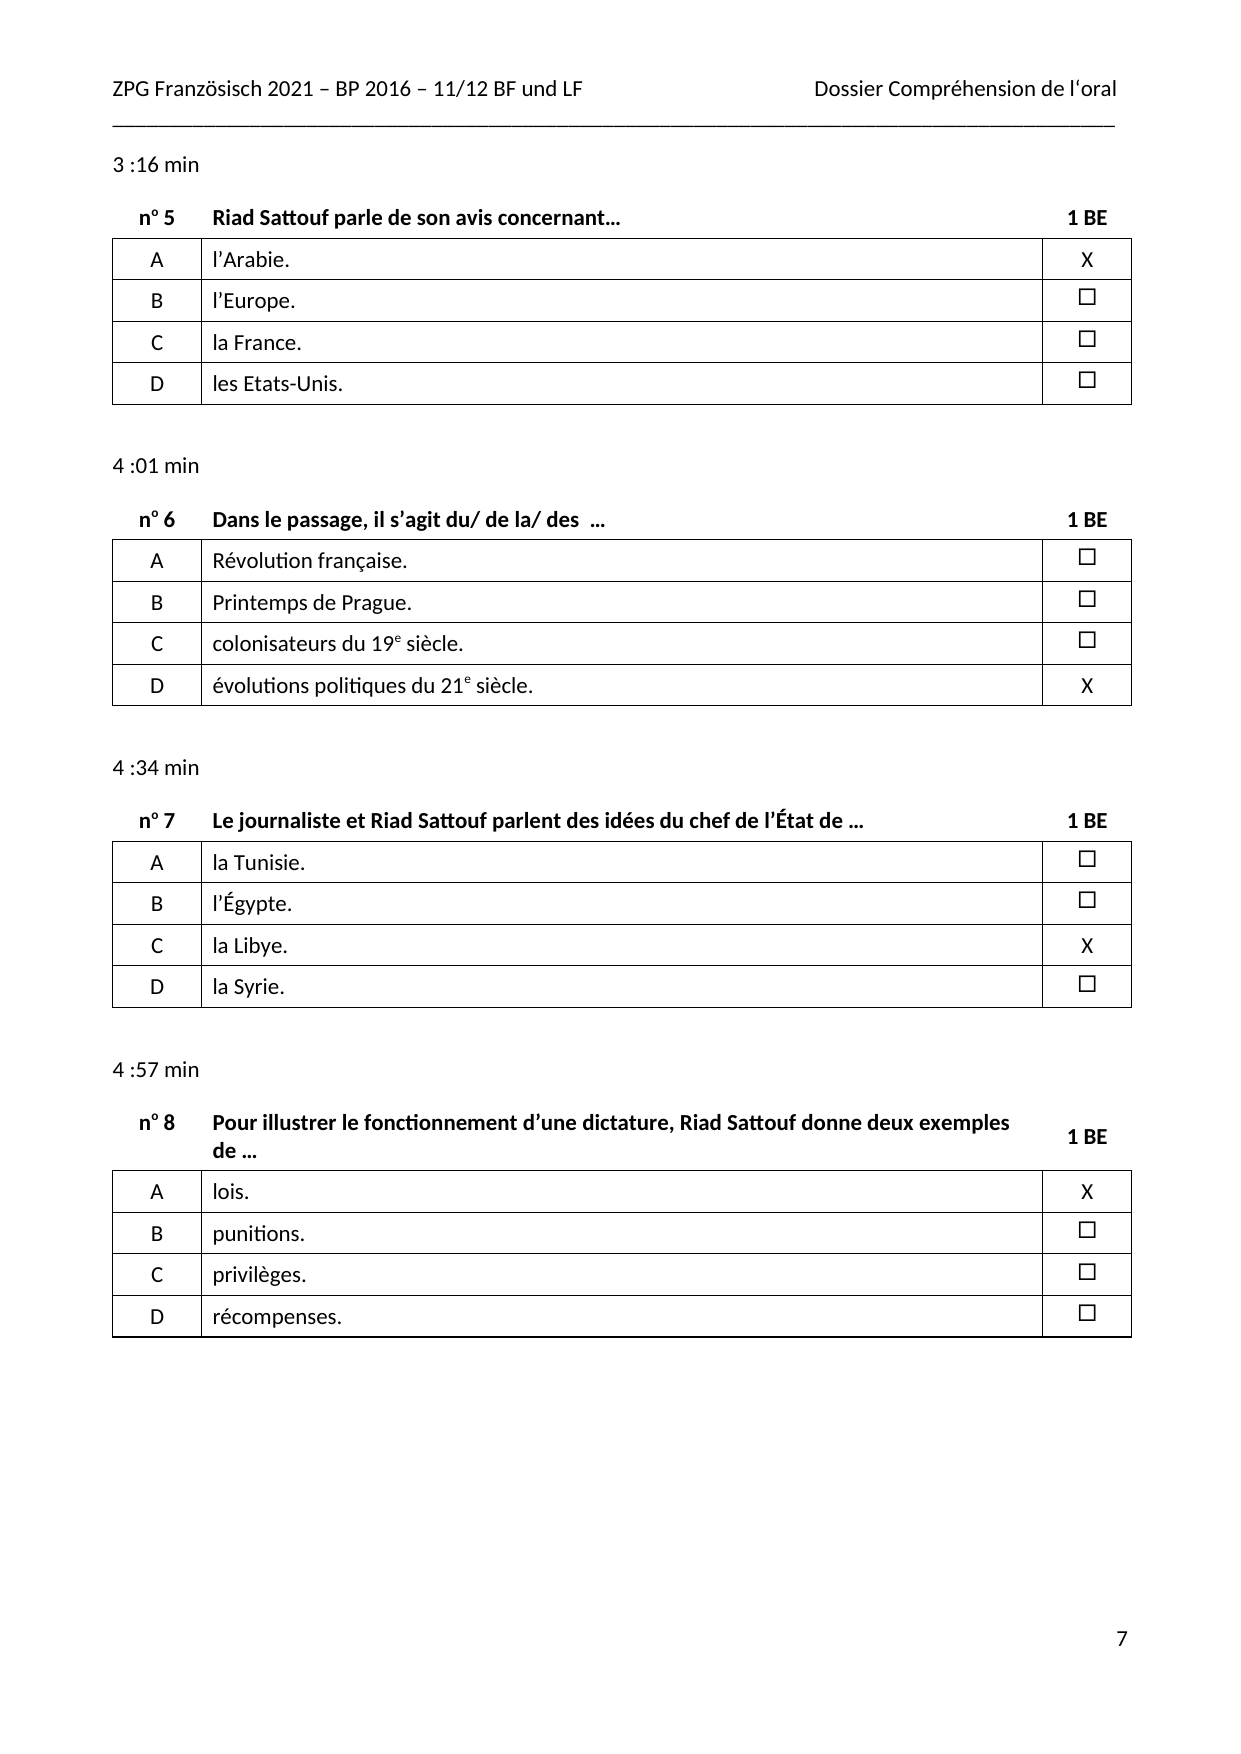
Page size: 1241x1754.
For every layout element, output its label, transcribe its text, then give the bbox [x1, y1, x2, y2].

table_cell récompenses. [202, 1296, 1042, 1336]
table_cell colonisateurs du 19e siècle. [202, 623, 1042, 664]
table_cell Révolution française. [202, 540, 1042, 581]
table_cell C [113, 623, 201, 664]
table_cell A [113, 540, 201, 581]
table_cell A [113, 1171, 201, 1212]
table_cell privilèges. [202, 1254, 1042, 1295]
table_header 1 BE [1043, 1102, 1131, 1170]
table_cell évolutions politiques du 21e siècle. [202, 665, 1042, 705]
table_header 1 BE [1043, 197, 1131, 237]
table_cell la France. [202, 322, 1042, 362]
table_cell [1043, 1254, 1131, 1295]
table_header Le journaliste et Riad Sattouf parlent des idées du chef de l’État de … [201, 800, 1043, 841]
table_cell [1043, 1296, 1131, 1336]
table_cell B [113, 1213, 201, 1253]
table_cell [1043, 842, 1131, 882]
text 4 :34 min [112, 753, 1128, 781]
table_cell [1043, 540, 1131, 581]
table_cell C [113, 925, 201, 965]
table_cell l’Europe. [202, 280, 1042, 321]
table_header no 5 [113, 197, 201, 237]
table_cell [1043, 582, 1131, 622]
table_cell C [113, 1254, 201, 1295]
table_cell la Syrie. [202, 966, 1042, 1007]
table_cell Printemps de Prague. [202, 582, 1042, 622]
table_header Pour illustrer le fonctionnement d’une dictature, Riad Sattouf donne deux exemples de … [201, 1102, 1043, 1170]
table_header 1 BE [1043, 499, 1131, 539]
text 4 :01 min [112, 452, 1128, 479]
table_cell [1043, 1213, 1131, 1253]
table_cell B [113, 582, 201, 622]
table_cell X [1043, 665, 1131, 705]
table_cell [1043, 966, 1131, 1007]
table_cell X [1043, 1171, 1131, 1212]
table_cell lois. [202, 1171, 1042, 1212]
table_cell C [113, 322, 201, 362]
table_cell [1043, 363, 1131, 404]
table_cell la Tunisie. [202, 842, 1042, 882]
table_cell A [113, 239, 201, 279]
table_cell A [113, 842, 201, 882]
table_cell D [113, 363, 201, 404]
table_cell X [1043, 239, 1131, 279]
table_header no 7 [113, 800, 201, 841]
text 3 :16 min [112, 150, 1128, 178]
table_cell D [113, 1296, 201, 1336]
table_header no 8 [113, 1102, 201, 1170]
text 4 :57 min [112, 1055, 1128, 1083]
table_cell la Libye. [202, 925, 1042, 965]
table_cell B [113, 280, 201, 321]
table_header 1 BE [1043, 800, 1131, 841]
table_cell [1043, 322, 1131, 362]
table_header no 6 [113, 499, 201, 539]
table_cell X [1043, 925, 1131, 965]
table_header Riad Sattouf parle de son avis concernant… [201, 197, 1043, 237]
table_cell les Etats-Unis. [202, 363, 1042, 404]
table_cell [1043, 883, 1131, 924]
table_cell l’Égypte. [202, 883, 1042, 924]
table_cell B [113, 883, 201, 924]
table_cell D [113, 966, 201, 1007]
table_cell [1043, 623, 1131, 664]
table_cell l’Arabie. [202, 239, 1042, 279]
table_cell punitions. [202, 1213, 1042, 1253]
table_cell [1043, 280, 1131, 321]
table_cell D [113, 665, 201, 705]
table_header Dans le passage, il s’agit du/ de la/ des … [201, 499, 1043, 539]
